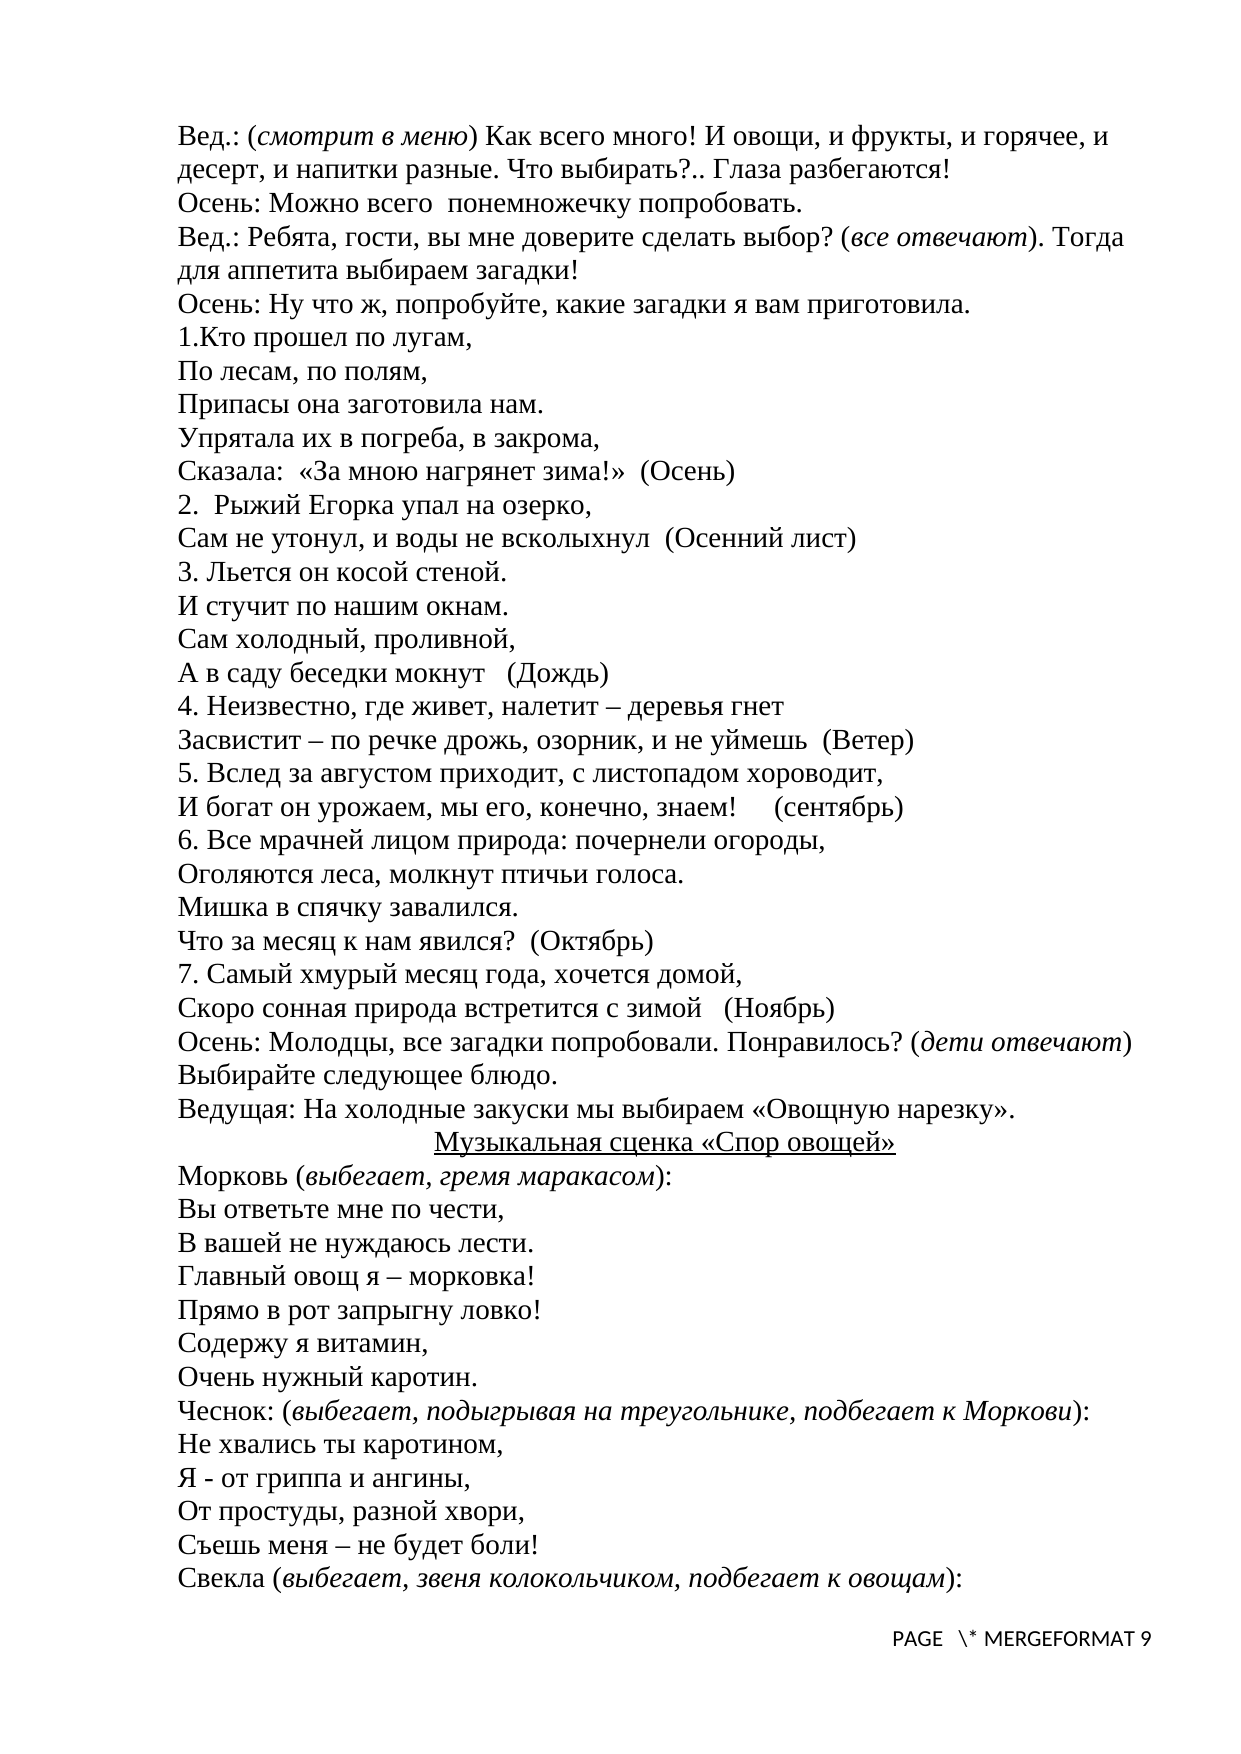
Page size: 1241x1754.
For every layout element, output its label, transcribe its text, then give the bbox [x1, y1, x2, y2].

text Прямо в рот запрыгну ловко! [177, 1292, 1152, 1326]
text 4. Неизвестно, где живет, налетит – деревья гнет [177, 688, 1152, 722]
text От простуды, разной хвори, [177, 1493, 1152, 1527]
text Что за месяц к нам явился? (Октябрь) [177, 923, 1152, 957]
text Содержу я витамин, [177, 1326, 1152, 1359]
text И стучит по нашим окнам. [177, 588, 1152, 621]
text Скоро сонная природа встретится с зимой (Ноябрь) [177, 990, 1152, 1024]
text 7. Самый хмурый месяц года, хочется домой, [177, 957, 1152, 990]
text Музыкальная сценка «Спор овощей» [177, 1124, 1152, 1158]
text 5. Вслед за августом приходит, с листопадом хороводит, [177, 755, 1152, 789]
text Осень: Молодцы, все загадки попробовали. Понравилось? (дети отвечают) Выбирайте следующее блюдо. [177, 1024, 1152, 1091]
text 3. Льется он косой стеной. [177, 554, 1152, 588]
text Ведущая: На холодные закуски мы выбираем «Овощную нарезку». [177, 1091, 1152, 1124]
text Я - от гриппа и ангины, [177, 1460, 1152, 1493]
text Вы ответьте мне по чести, [177, 1191, 1152, 1225]
text Свекла (выбегает, звеня колокольчиком, подбегает к овощам): [177, 1560, 1152, 1594]
text Очень нужный каротин. [177, 1359, 1152, 1393]
text Сказала: «За мною нагрянет зима!» (Осень) [177, 453, 1152, 487]
text Мишка в спячку завалился. [177, 889, 1152, 923]
text Морковь (выбегает, гремя маракасом): [177, 1158, 1152, 1191]
text И богат он урожаем, мы его, конечно, знаем! (сентябрь) [177, 789, 1152, 822]
text Не хвались ты каротином, [177, 1426, 1152, 1460]
text Вед.: (смотрит в меню) Как всего много! И овощи, и фрукты, и горячее, и десерт, и напитки разные. Что выбирать?.. Глаза разбегаются! [177, 118, 1152, 185]
text Осень: Ну что ж, попробуйте, какие загадки я вам приготовила. [177, 286, 1152, 319]
text Сам не утонул, и воды не всколыхнул (Осенний лист) [177, 521, 1152, 554]
text Осень: Можно всего понемножечку попробовать. [177, 185, 1152, 219]
text Вед.: Ребята, гости, вы мне доверите сделать выбор? (все отвечают). Тогда для аппетита выбираем загадки! [177, 219, 1152, 286]
text Упрятала их в погреба, в закрома, [177, 420, 1152, 453]
text Припасы она заготовила нам. [177, 386, 1152, 420]
text Главный овощ я – морковка! [177, 1258, 1152, 1292]
text Оголяются леса, молкнут птичьи голоса. [177, 856, 1152, 889]
text 1.Кто прошел по лугам, [177, 319, 1152, 353]
text А в саду беседки мокнут (Дождь) [177, 655, 1152, 688]
text По лесам, по полям, [177, 353, 1152, 386]
text Съешь меня – не будет боли! [177, 1527, 1152, 1560]
text 6. Все мрачней лицом природа: почернели огороды, [177, 822, 1152, 856]
text 2. Рыжий Егорка упал на озерко, [177, 487, 1152, 521]
text Чеснок: (выбегает, подыгрывая на треугольнике, подбегает к Моркови): [177, 1393, 1152, 1426]
text Засвистит – по речке дрожь, озорник, и не уймешь (Ветер) [177, 722, 1152, 755]
text В вашей не нуждаюсь лести. [177, 1225, 1152, 1258]
text Сам холодный, проливной, [177, 621, 1152, 655]
